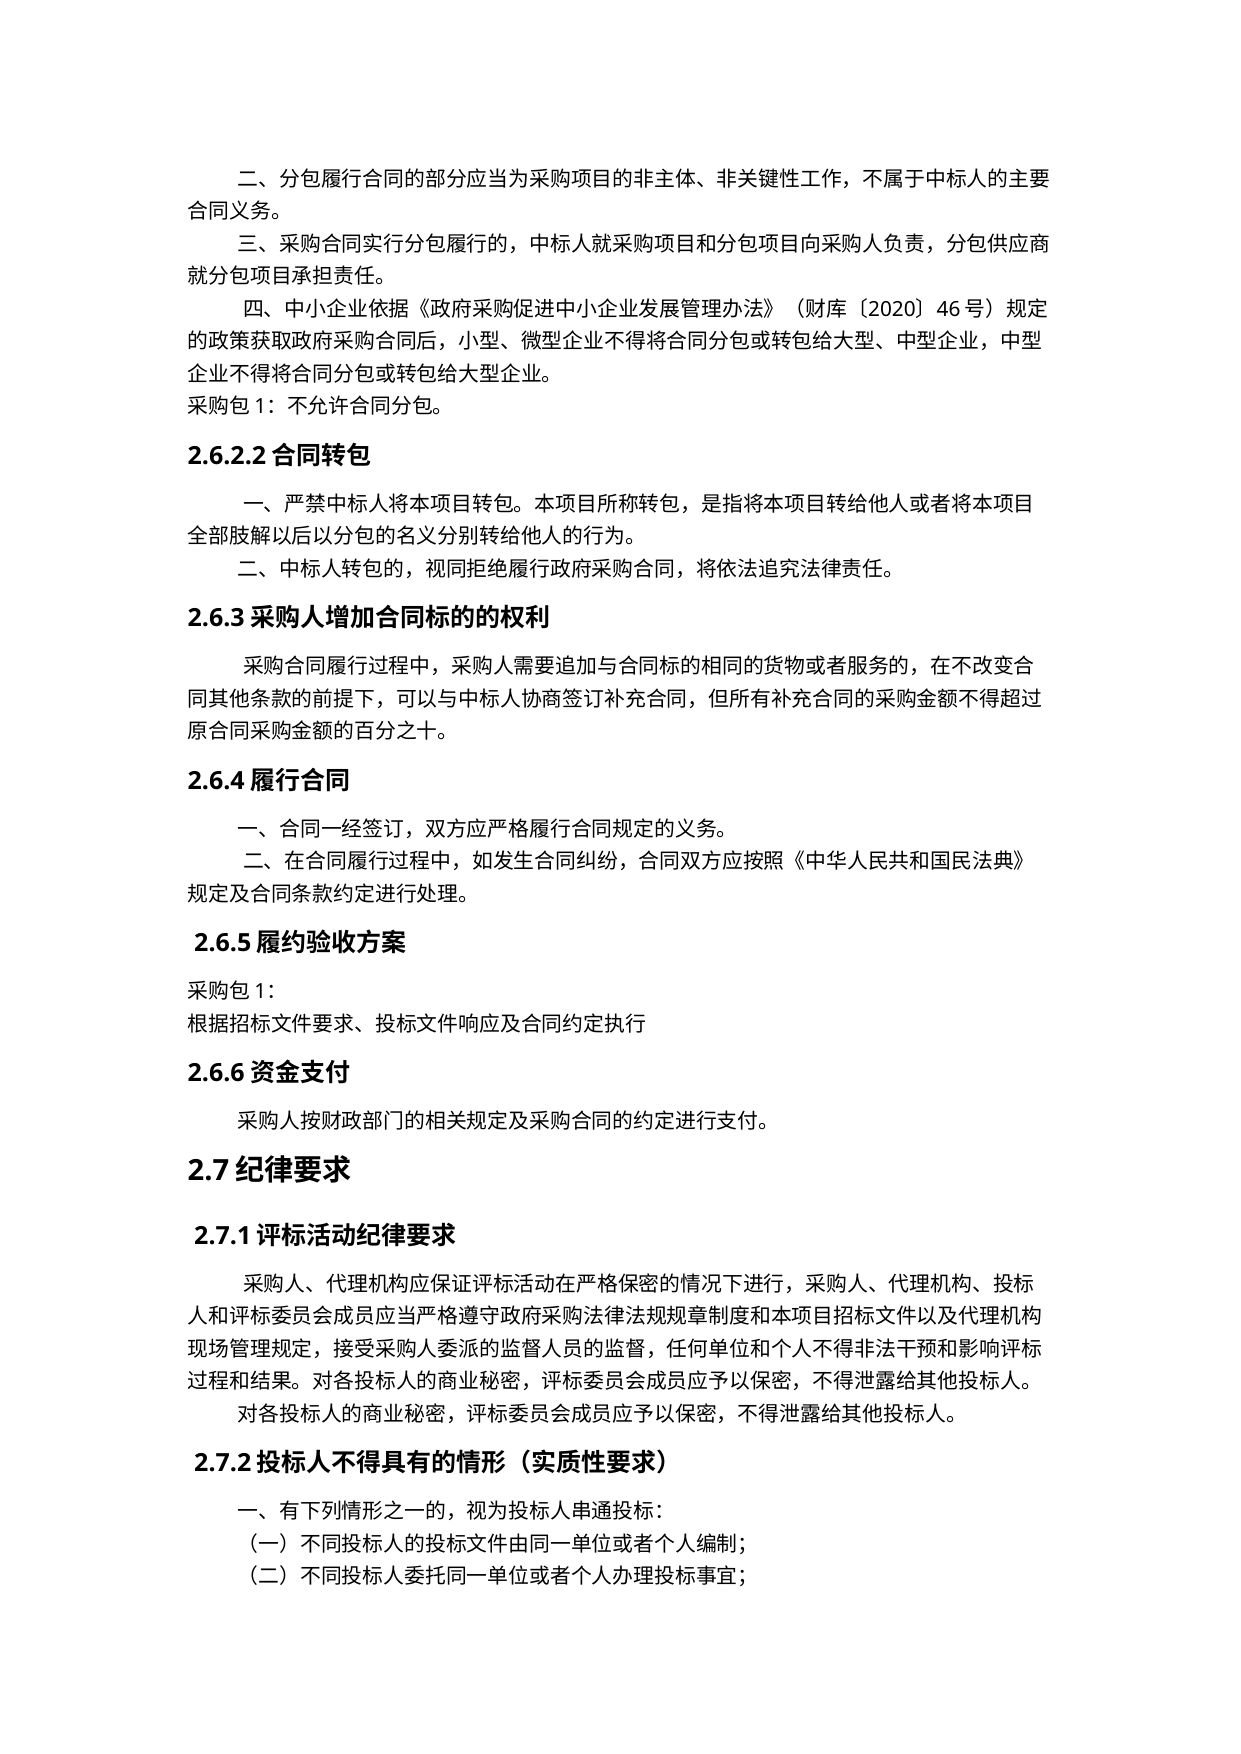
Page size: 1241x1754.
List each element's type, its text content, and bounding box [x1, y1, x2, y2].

text 2.6.4履行合同 [187, 747, 1053, 812]
text 二、在合同履行过程中，如发生合同纠纷，合同双方应按照《中华人民共和国民法典》规定及合同条款约定进行处理。 [187, 844, 1053, 909]
text 三、采购合同实行分包履行的，中标人就采购项目和分包项目向采购人负责，分包供应商就分包项目承担责任。 [187, 227, 1053, 292]
text 2.6.5履约验收方案 [187, 909, 1053, 974]
text 2.6.2.2合同转包 [187, 422, 1053, 487]
text 2.7.1评标活动纪律要求 [187, 1202, 1053, 1267]
text 2.6.6资金支付 [187, 1039, 1053, 1104]
text 2.6.3采购人增加合同标的的权利 [187, 584, 1053, 649]
text 采购人、代理机构应保证评标活动在严格保密的情况下进行，采购人、代理机构、投标人和评标委员会成员应当严格遵守政府采购法律法规规章制度和本项目招标文件以及代理机构现场管理规定，接受采购人委派的监督人员的监督，任何单位和个人不得非法干预和影响评标过程和结果。对各投标人的商业秘密，评标委员会成员应予以保密，不得泄露给其他投标人。 [187, 1267, 1053, 1397]
text 二、中标人转包的，视同拒绝履行政府采购合同，将依法追究法律责任。 [187, 552, 1053, 584]
text 采购包1：不允许合同分包。 [187, 389, 1053, 422]
text 根据招标文件要求、投标文件响应及合同约定执行 [187, 1007, 1053, 1039]
text 一、合同一经签订，双方应严格履行合同规定的义务。 [187, 812, 1053, 844]
text 采购合同履行过程中，采购人需要追加与合同标的相同的货物或者服务的，在不改变合同其他条款的前提下，可以与中标人协商签订补充合同，但所有补充合同的采购金额不得超过原合同采购金额的百分之十。 [187, 649, 1053, 747]
text 采购包1： [187, 974, 1053, 1007]
text 四、中小企业依据《政府采购促进中小企业发展管理办法》（财库〔2020〕46号）规定的政策获取政府采购合同后，小型、微型企业不得将合同分包或转包给大型、中型企业，中型企业不得将合同分包或转包给大型企业。 [187, 292, 1053, 389]
text 2.7纪律要求 [187, 1137, 1053, 1202]
text 二、分包履行合同的部分应当为采购项目的非主体、非关键性工作，不属于中标人的主要合同义务。 [187, 162, 1053, 227]
text （一）不同投标人的投标文件由同一单位或者个人编制； [187, 1527, 1053, 1559]
text 2.7.2投标人不得具有的情形（实质性要求） [187, 1429, 1053, 1494]
text 采购人按财政部门的相关规定及采购合同的约定进行支付。 [187, 1104, 1053, 1137]
text 对各投标人的商业秘密，评标委员会成员应予以保密，不得泄露给其他投标人。 [187, 1397, 1053, 1429]
text （二）不同投标人委托同一单位或者个人办理投标事宜； [187, 1559, 1053, 1592]
text 一、严禁中标人将本项目转包。本项目所称转包，是指将本项目转给他人或者将本项目全部肢解以后以分包的名义分别转给他人的行为。 [187, 487, 1053, 552]
text 一、有下列情形之一的，视为投标人串通投标： [187, 1494, 1053, 1527]
